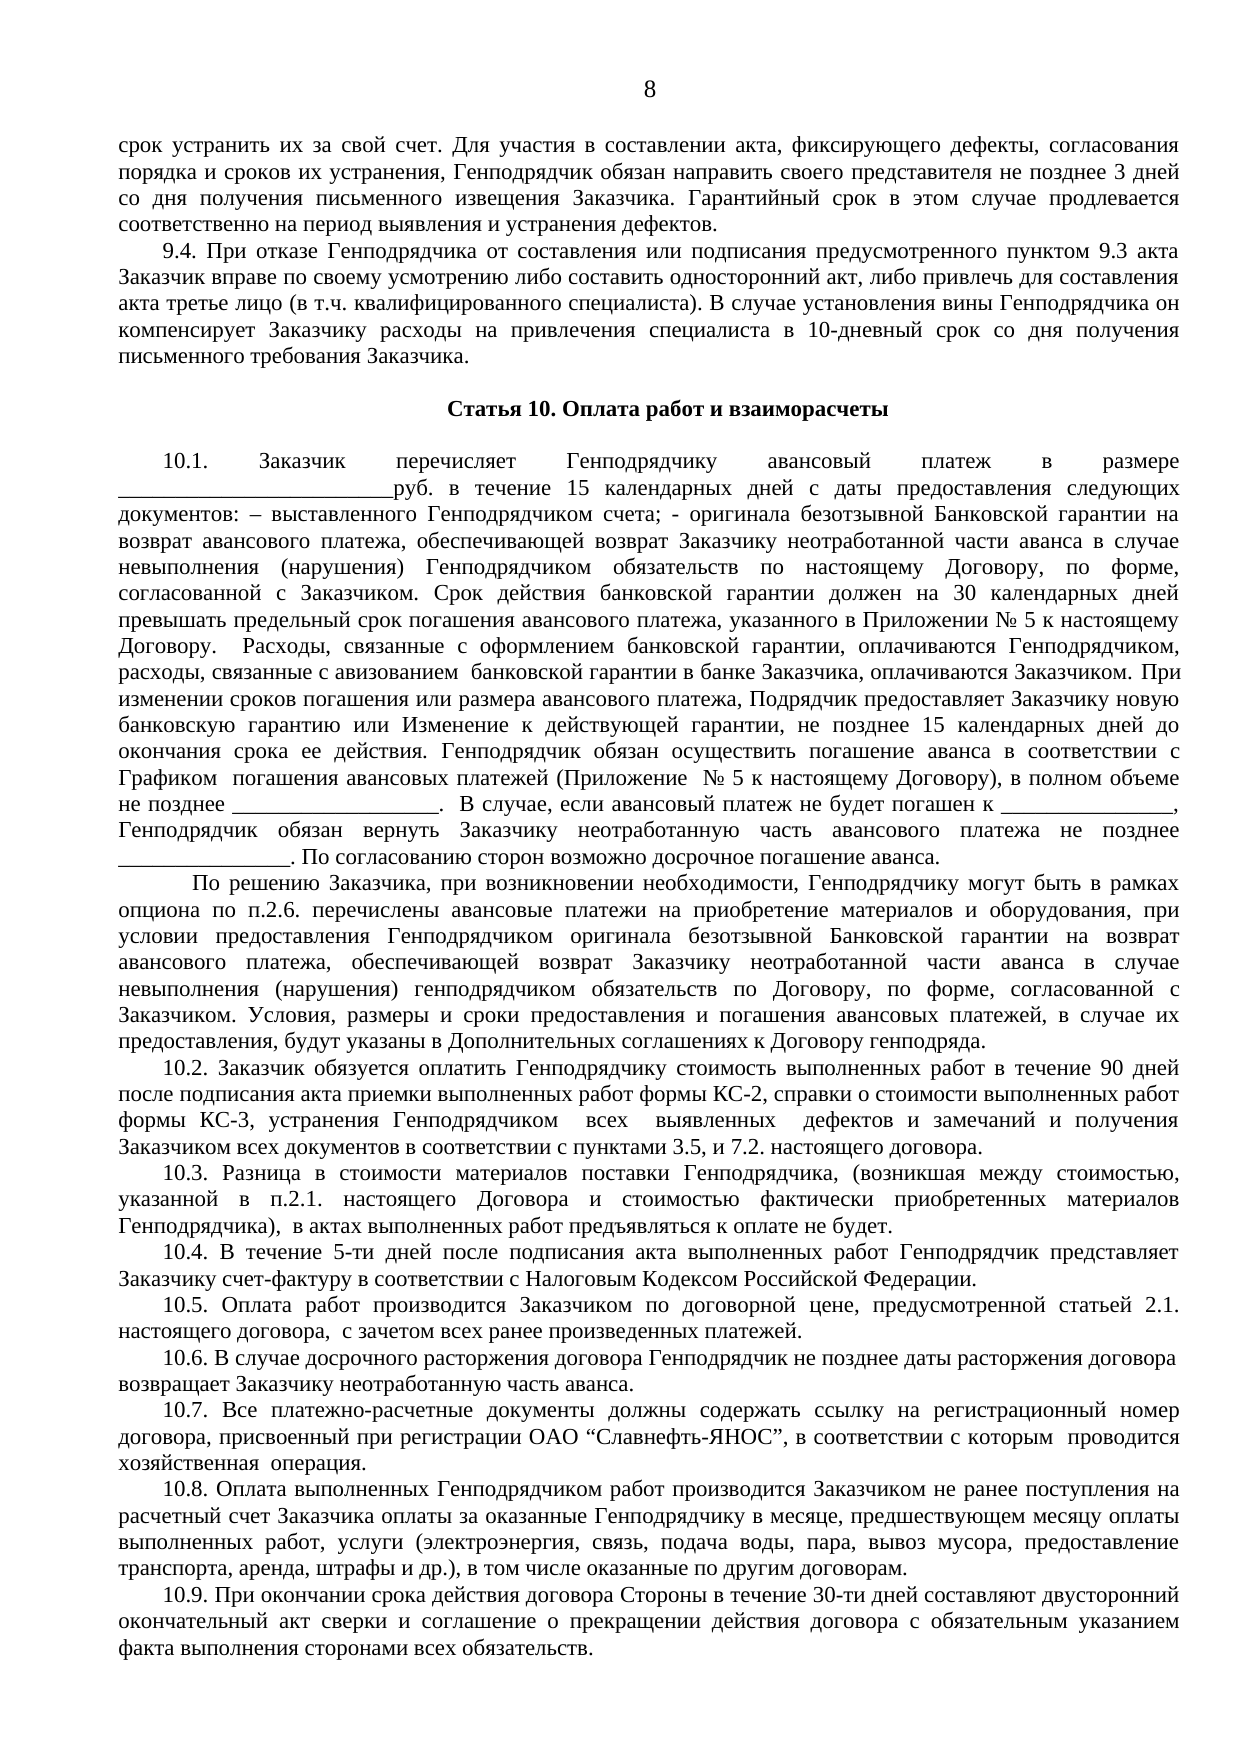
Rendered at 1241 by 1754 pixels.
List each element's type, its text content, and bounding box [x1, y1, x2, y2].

text 10.7. Все платежно-расчетные документы должны содержать ссылку на регистрационный номер договора, присвоенный при регистрации ОАО “Славнефть-ЯНОС”, в соответствии с которым проводится хозяйственная операция. [118, 1396, 1181, 1475]
text 10.1. [118, 448, 1181, 1054]
text 9.4. При отказе Генподрядчика от составления или подписания предусмотренного пунктом 9.3 акта Заказчик вправе по своему усмотрению либо составить односторонний акт, либо привлечь для составления акта третье лицо (в т.ч. квалифицированного специалиста). В случае установления вины Генподрядчика он компенсирует Заказчику расходы на привлечения специалиста в 10-дневный срок со дня получения письменного требования Заказчика. [118, 237, 1181, 368]
text 10.5. Оплата работ производится Заказчиком по договорной цене, предусмотренной статьей 2.1. настоящего договора, с зачетом всех ранее произведенных платежей. [118, 1291, 1181, 1344]
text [118, 131, 1181, 237]
text 10.8. Оплата выполненных Генподрядчиком работ производится Заказчиком не ранее поступления на расчетный счет Заказчика оплаты за оказанные Генподрядчику в месяце, предшествующем месяцу оплаты выполненных работ, услуги (электроэнергия, связь, подача воды, пара, вывоз мусора, предоставление транспорта, аренда, штрафы и др.), в том числе оказанные по другим договорам. [118, 1475, 1181, 1581]
text 10.3. Разница в стоимости материалов поставки Генподрядчика, (возникшая между стоимостью, указанной в п.2.1. настоящего Договора и стоимостью фактически приобретенных материалов Генподрядчика), в актах выполненных работ предъявляться к оплате не будет. [118, 1159, 1181, 1238]
text 10.6. В случае досрочного расторжения договора Генподрядчик не позднее даты расторжения договора возвращает Заказчику неотработанную часть аванса. [118, 1344, 1181, 1396]
text Статья 10. Оплата работ и взаиморасчеты [118, 395, 1181, 421]
text 10.4. В течение 5-ти дней после подписания акта выполненных работ Генподрядчик представляет Заказчику счет-фактуру в соответствии с Налоговым Кодексом Российской Федерации. [118, 1238, 1181, 1291]
text 10.9. При окончании срока действия договора Стороны в течение 30-ти дней составляют двусторонний окончательный акт сверки и соглашение о прекращении действия договора с обязательным указанием факта выполнения сторонами всех обязательств. [118, 1581, 1181, 1660]
text 10.2. Заказчик обязуется оплатить Генподрядчику стоимость выполненных работ в течение 90 дней после подписания акта приемки выполненных работ формы КС-2, справки о стоимости выполненных работ формы КС-3, устранения Генподрядчиком всех выявленных дефектов и замечаний и получения Заказчиком всех документов в соответствии с пунктами 3.5, и 7.2. настоящего договора. [118, 1054, 1181, 1159]
